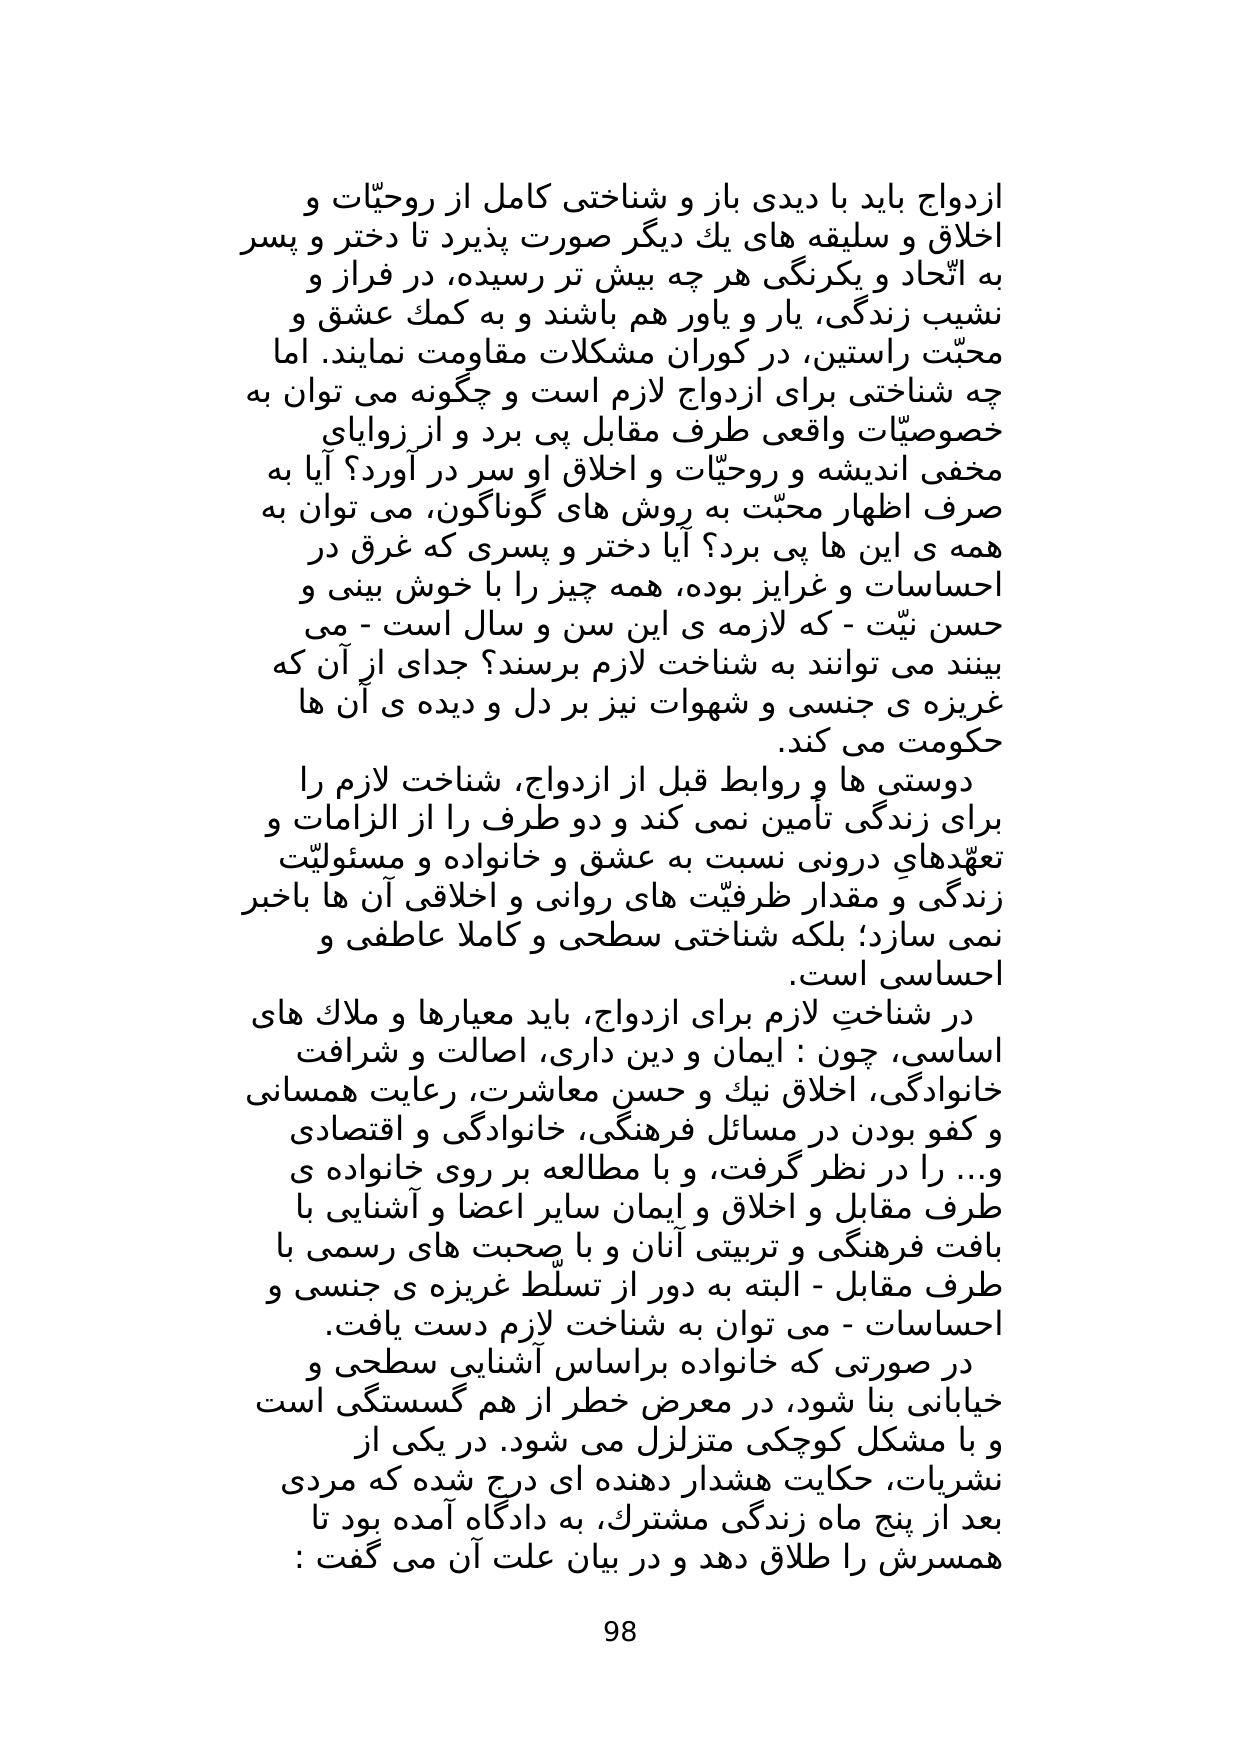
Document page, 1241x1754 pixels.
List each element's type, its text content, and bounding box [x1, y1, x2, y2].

text دوستى ها و روابط قبل از ازدواج، شناخت لازم را براى زندگى تأمين نمى كند و دو طرف را از الزامات و تعهّدهاىِ درونى نسبت به عشق و خانواده و مسئوليّت زندگى و مقدار ظرفيّت هاى روانى و اخلاقى آن ها باخبر نمى سازد؛ بلكه شناختى سطحى و كاملا عاطفى و احساسى است. [236, 760, 1004, 993]
text در صورتى كه خانواده براساس آشنايى سطحى و خيابانى بنا شود، در معرض خطر از هم گسستگى است و با مشكل كوچكى متزلزل مى شود. در يكى از نشريات، حكايت هشدار دهنده اى درج شده كه مردى بعد از پنج ماه زندگى مشترك، به دادگاه آمده بود تا همسرش را طلاق دهد و در بيان علت آن مى گفت : [236, 1343, 1004, 1576]
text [236, 177, 1004, 760]
text در شناختِ لازم براى ازدواج، بايد معيارها و ملاك هاى اساسى، چون : ايمان و دين دارى، اصالت و شرافت خانوادگى، اخلاق نيك و حسن معاشرت، رعايت همسانى و كفو بودن در مسائل فرهنگى، خانوادگى و اقتصادى و... را در نظر گرفت، و با مطالعه بر روى خانواده ى طرف مقابل و اخلاق و ايمان ساير اعضا و آشنايى با بافت فرهنگى و تربيتى آنان و با صحبت هاى رسمى با طرف مقابل - البته به دور از تسلّط غريزه ى جنسى و احساسات - مى توان به شناخت لازم دست يافت. [236, 993, 1004, 1343]
